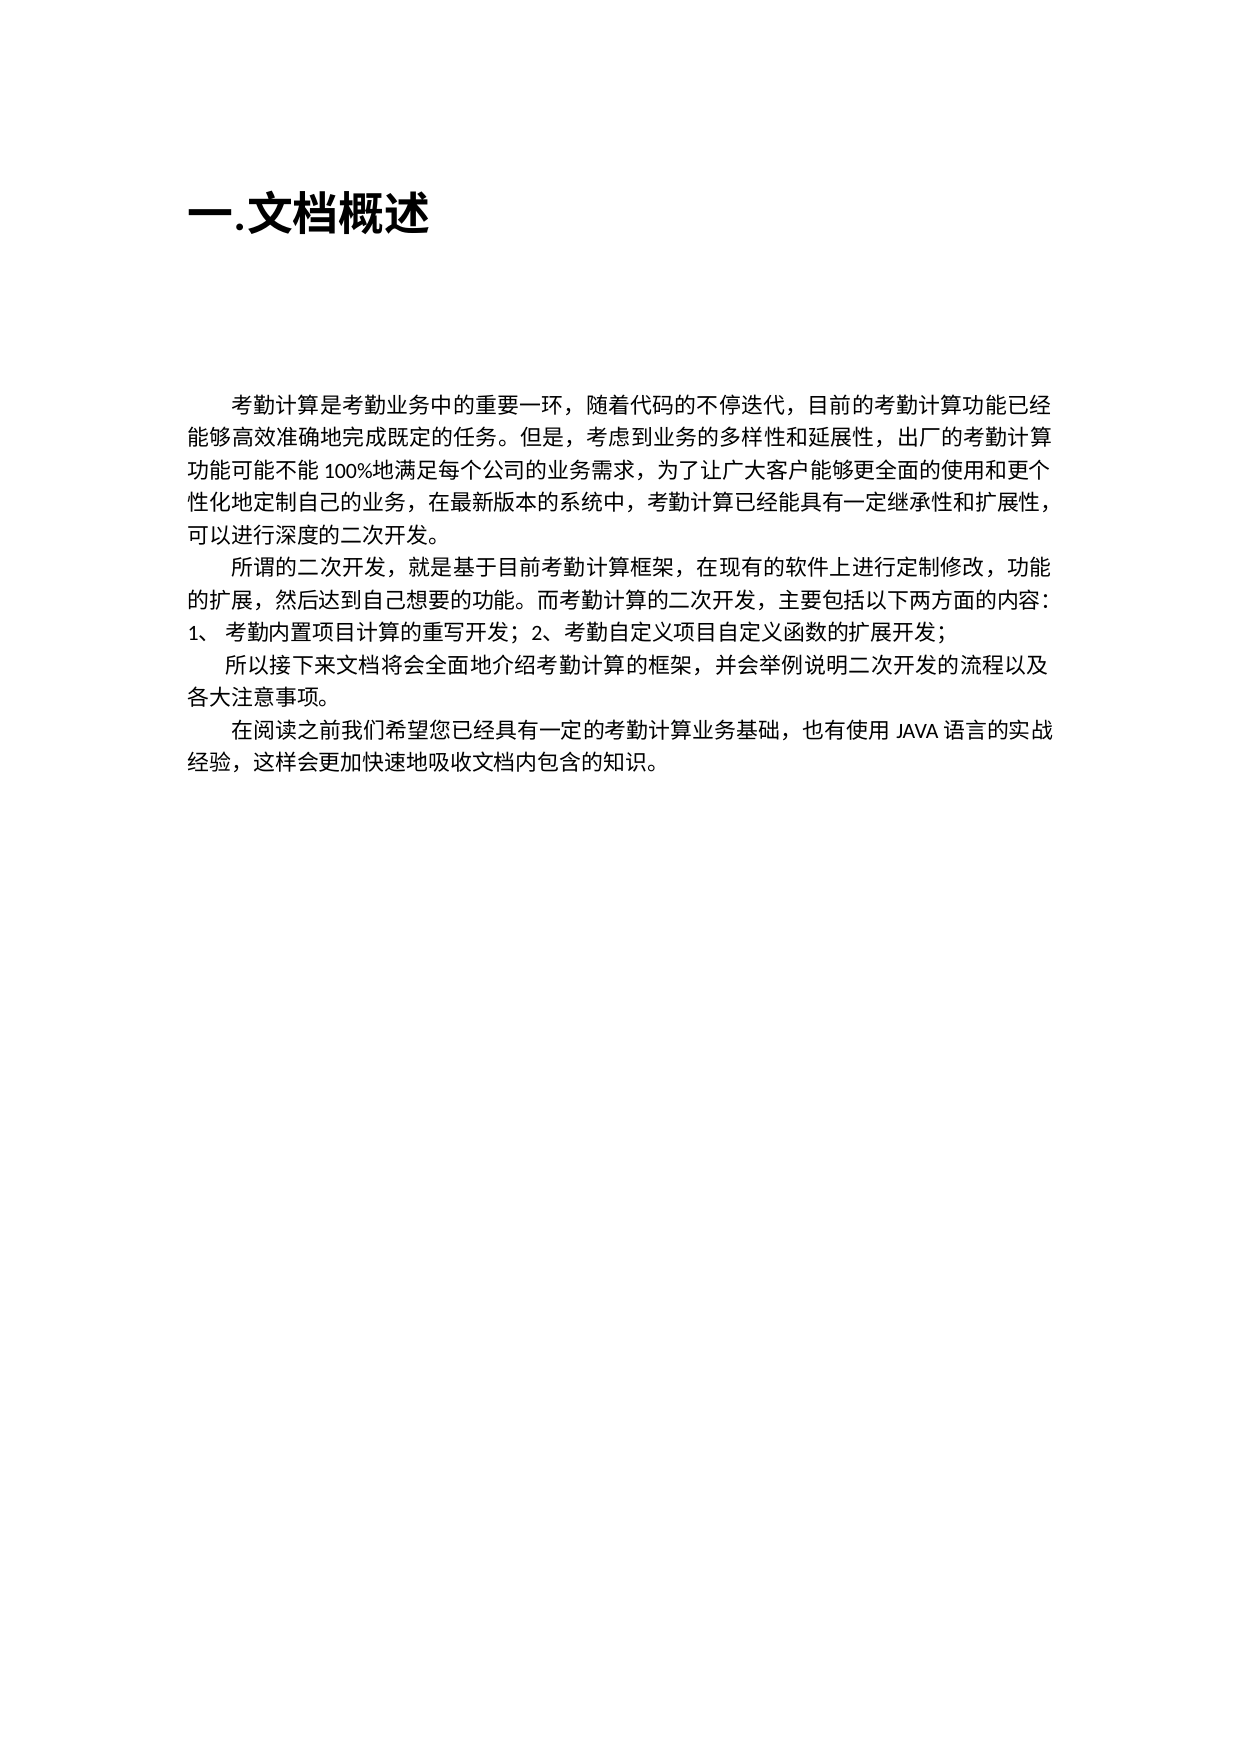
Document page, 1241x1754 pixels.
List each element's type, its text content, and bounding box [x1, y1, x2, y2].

text 可以进行深度的二次开发。 [187, 517, 1053, 550]
list 考勤内置项目计算的重写开发；2、考勤自定义项目自定义函数的扩展开发； [187, 615, 1053, 647]
text 在阅读之前我们希望您已经具有一定的考勤计算业务基础，也有使用JAVA语言的实战经验，这样会更加快速地吸收文档内包含的知识。 [187, 712, 1053, 777]
text 考勤计算是考勤业务中的重要一环，随着代码的不停迭代，目前的考勤计算功能已经能够高效准确地完成既定的任务。但是，考虑到业务的多样性和延展性，出厂的考勤计算功能可能不能100%地满足每个公司的业务需求，为了让广大客户能够更全面的使用和更个性化地定制自己的业务，在最新版本的系统中，考勤计算已经能具有一定继承性和扩展性， [187, 387, 1053, 517]
text 所以接下来文档将会全面地介绍考勤计算的框架，并会举例说明二次开发的流程以及各大注意事项。 [187, 647, 1053, 712]
subtitle 文档概述 [187, 162, 1053, 259]
text 所谓的二次开发，就是基于目前考勤计算框架，在现有的软件上进行定制修改，功能的扩展，然后达到自己想要的功能。而考勤计算的二次开发，主要包括以下两方面的内容： [187, 550, 1053, 615]
